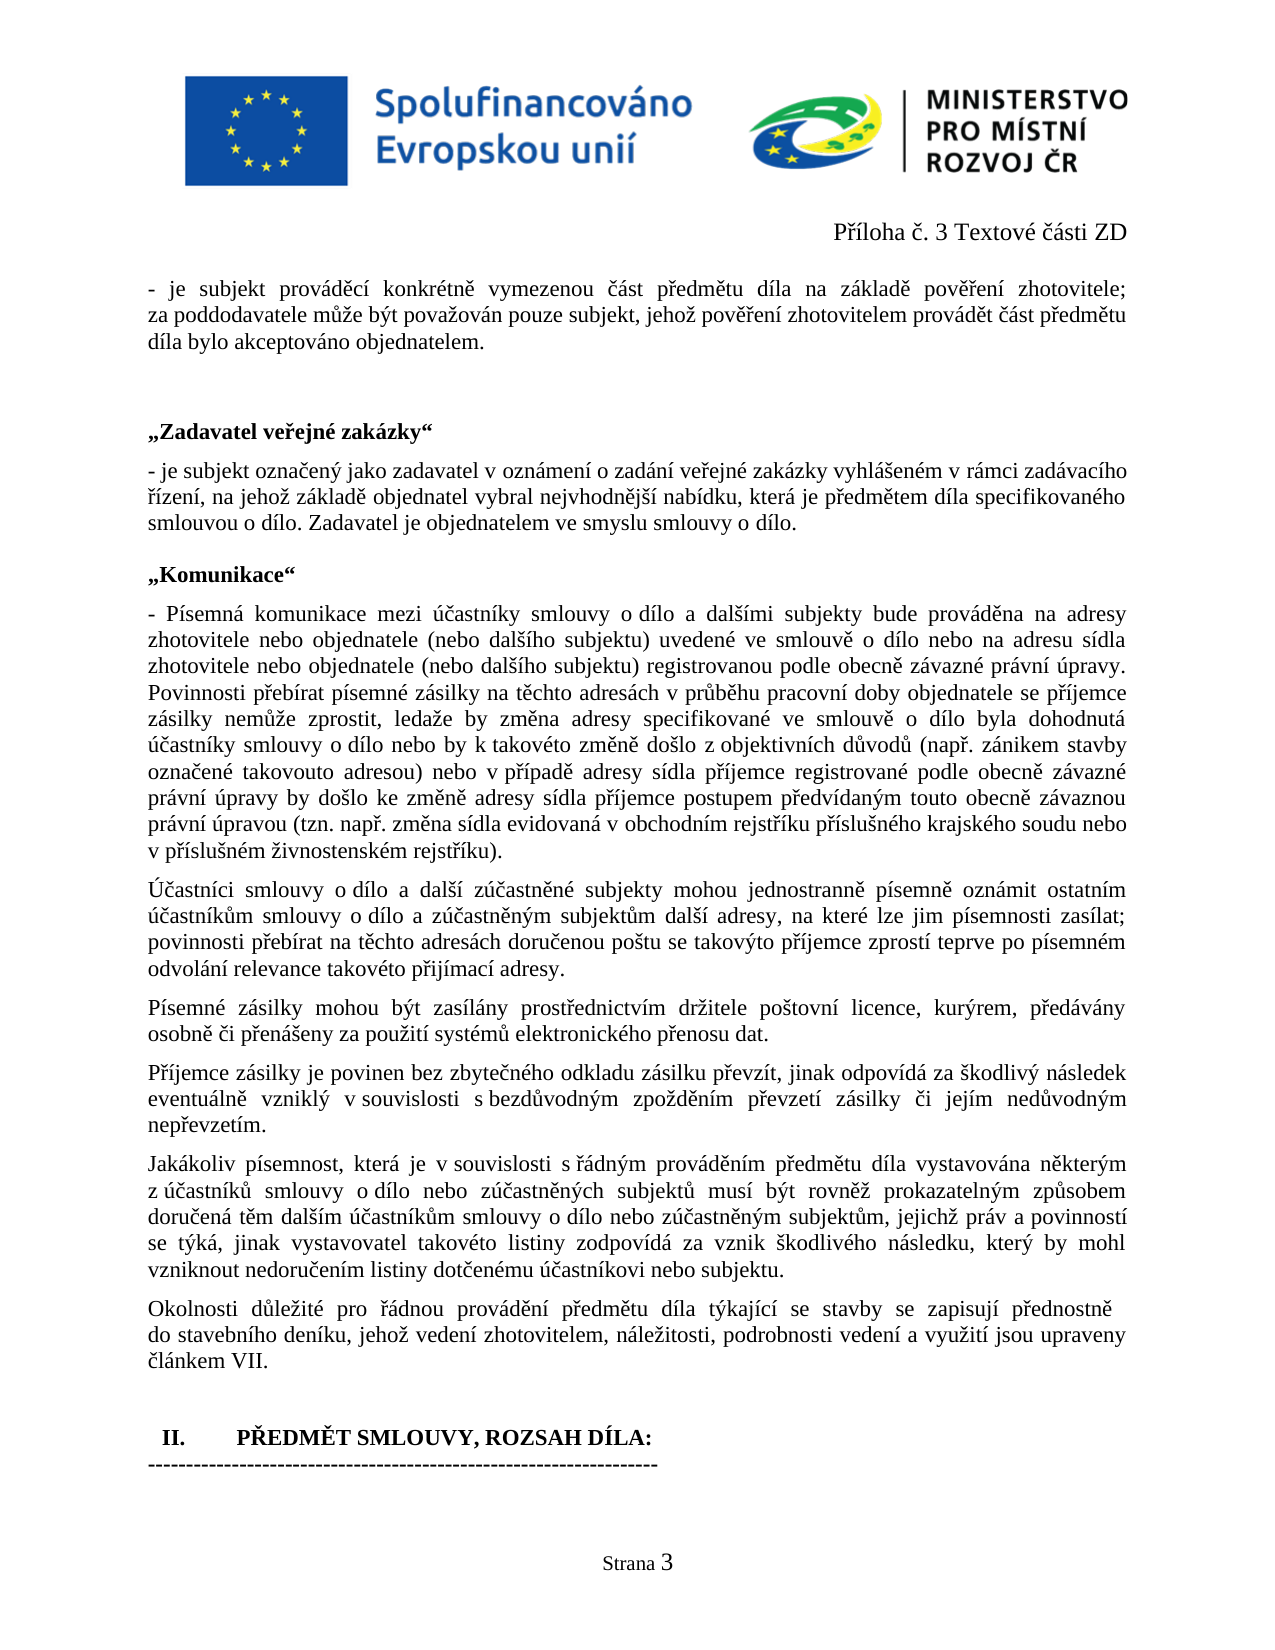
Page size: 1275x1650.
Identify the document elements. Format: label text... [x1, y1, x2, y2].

text Účastníci smlouvy o dílo a další zúčastněné subjekty mohou jednostranně písemně oznámit ostatním účastníkům smlouvy o dílo a zúčastněným subjektům další adresy, na které lze jim písemnosti zasílat; povinnosti přebírat na těchto adresách doručenou poštu se takovýto příjemce zprostí teprve po písemném odvolání relevance takovéto přijímací adresy. [148, 876, 1127, 981]
text - Písemná komunikace mezi účastníky smlouvy o dílo a dalšími subjekty bude prováděna na adresy zhotovitele nebo objednatele (nebo dalšího subjektu) uvedené ve smlouvě o dílo nebo na adresu sídla zhotovitele nebo objednatele (nebo dalšího subjektu) registrovanou podle obecně závazné právní úpravy. Povinnosti přebírat písemné zásilky na těchto adresách v průběhu pracovní doby objednatele se příjemce zásilky nemůže zprostit, ledaže by změna adresy specifikované ve smlouvě o dílo byla dohodnutá účastníky smlouvy o dílo nebo by k takovéto změně došlo z objektivních důvodů (např. zánikem stavby označené takovouto adresou) nebo v případě adresy sídla příjemce registrované podle obecně závazné právní úpravy by došlo ke změně adresy sídla příjemce postupem předvídaným touto obecně závaznou právní úpravou (tzn. např. změna sídla evidovaná v obchodním rejstříku příslušného krajského soudu nebo v příslušném živnostenském rejstříku). [148, 600, 1127, 863]
text - je subjekt prováděcí konkrétně vymezenou část předmětu díla na základě pověření zhotovitele; za poddodavatele může být považován pouze subjekt, jehož pověření zhotovitelem provádět část předmětu díla bylo akceptováno objednatelem. [148, 275, 1127, 354]
list PŘEDMĚT SMLOUVY, ROZSAH DÍLA: [185, 1424, 1137, 1450]
text - je subjekt označený jako zadavatel v oznámení o zadání veřejné zakázky vyhlášeném v rámci zadávacího řízení, na jehož základě objednatel vybral nejvhodnější nabídku, která je předmětem díla specifikovaného smlouvou o dílo. Zadavatel je objednatelem ve smyslu smlouvy o dílo. [148, 457, 1127, 536]
text Písemné zásilky mohou být zasílány prostřednictvím držitele poštovní licence, kurýrem, předávány osobně či přenášeny za použití systémů elektronického přenosu dat. [148, 994, 1127, 1046]
text „Zadavatel veřejné zakázky“ [148, 418, 1127, 444]
text Příjemce zásilky je povinen bez zbytečného odkladu zásilku převzít, jinak odpovídá za škodlivý následek eventuálně vzniklý v souvislosti s bezdůvodným zpožděním převzetí zásilky či jejím nedůvodným nepřevzetím. [148, 1059, 1127, 1138]
text Okolnosti důležité pro řádnou provádění předmětu díla týkající se stavby se zapisují přednostně do stavebního deníku, jehož vedení zhotovitelem, náležitosti, podrobnosti vedení a využití jsou upraveny článkem VII. [148, 1295, 1127, 1374]
text „Komunikace“ [148, 561, 1127, 587]
text Jakákoliv písemnost, která je v souvislosti s řádným prováděním předmětu díla vystavována některým z účastníků smlouvy o dílo nebo zúčastněných subjektů musí být rovněž prokazatelným způsobem doručená těm dalším účastníkům smlouvy o dílo nebo zúčastněným subjektům, jejichž práv a povinností se týká, jinak vystavovatel takovéto listiny zodpovídá za vznik škodlivého následku, který by mohl vzniknout nedoručením listiny dotčenému účastníkovi nebo subjektu. [148, 1150, 1127, 1282]
picture [182, 73, 1128, 189]
text ------------------------------------------------------------------- [148, 1450, 1127, 1476]
